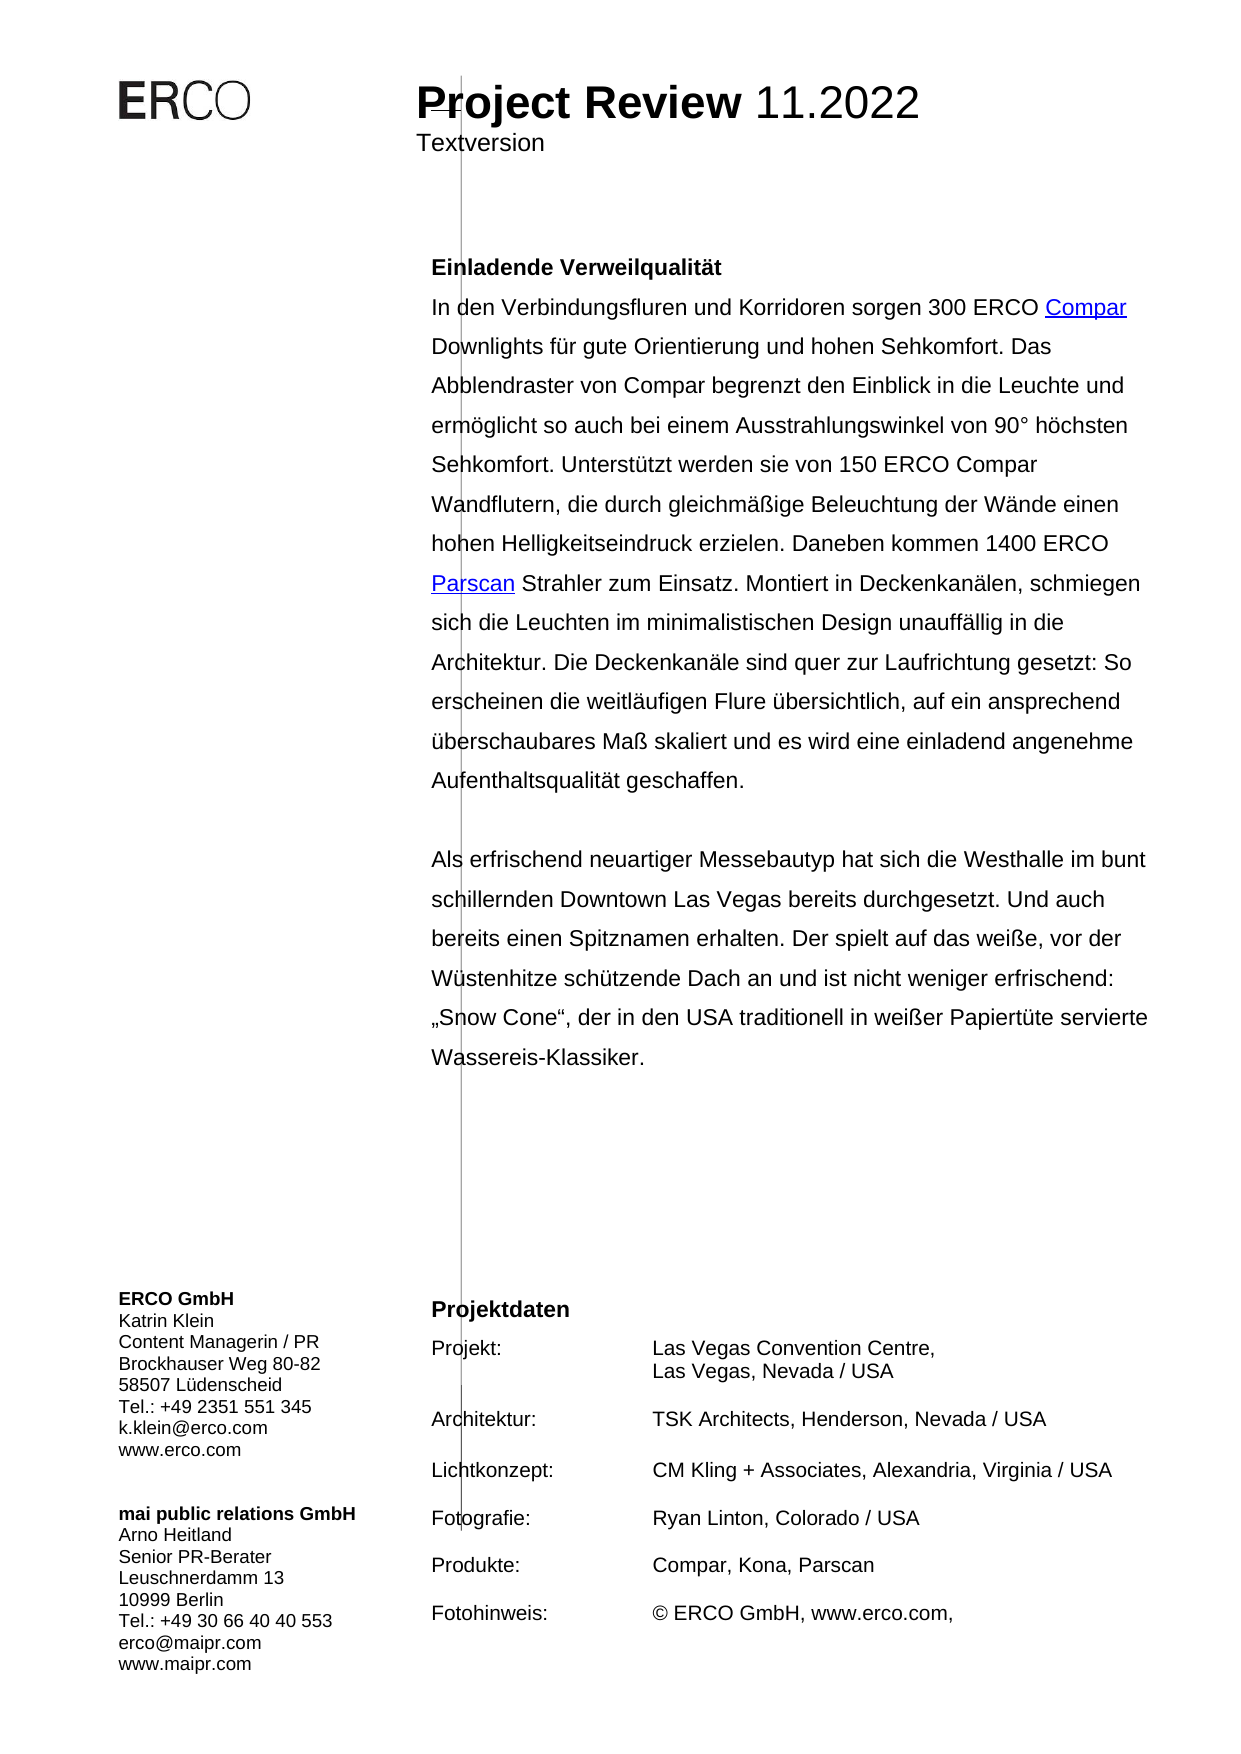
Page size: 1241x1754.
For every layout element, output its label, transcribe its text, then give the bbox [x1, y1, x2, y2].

text Als erfrischend neuartiger Messebautyp hat sich die Westhalle im bunt schillernden Downtown Las Vegas bereits durchgesetzt. Und auch bereits einen Spitznamen erhalten. Der spielt auf das weiße, vor der Wüstenhitze schützende Dach an und ist nicht weniger erfrischend: „Snow Cone“, der in den USA traditionell in weißer Papiertüte servierte Wassereis-Klassiker. [431, 846, 1152, 1070]
text Einladende Verweilqualität [431, 254, 1152, 280]
text In den Verbindungsfluren und Korridoren sorgen 300 ERCO Compar Downlights für gute Orientierung und hohen Sehkomfort. Das Abblendraster von Compar begrenzt den Einblick in die Leuchte und ermöglicht so auch bei einem Ausstrahlungswinkel von 90° höchsten Sehkomfort. Unterstützt werden sie von 150 ERCO Compar Wandflutern, die durch gleichmäßige Beleuchtung der Wände einen hohen Helligkeitseindruck erzielen. Daneben kommen 1400 ERCO Parscan Strahler zum Einsatz. Montiert in Deckenkanälen, schmiegen sich die Leuchten im minimalistischen Design unauffällig in die Architektur. Die Deckenkanäle sind quer zur Laufrichtung gesetzt: So erscheinen die weitläufigen Flure übersichtlich, auf ein ansprechend überschaubares Maß skaliert und es wird eine einladend angenehme Aufenthaltsqualität geschaffen. [431, 293, 1152, 793]
picture [118, 79, 251, 121]
text Produkte: Compar, Kona, Parscan [431, 1553, 1152, 1577]
text Fotografie: Ryan Linton, Colorado / USA [431, 1505, 1152, 1529]
text Projektdaten [431, 1296, 1152, 1322]
text Projekt: Las Vegas Convention Centre, Las Vegas, Nevada / USA [431, 1335, 1152, 1383]
text Architektur: TSK Architects, Henderson, Nevada / USA [431, 1407, 1152, 1457]
text Fotohinweis: © ERCO GmbH, www.erco.com, [431, 1601, 1152, 1625]
text Lichtkonzept: CM Kling + Associates, Alexandria, Virginia / USA [431, 1457, 1152, 1481]
